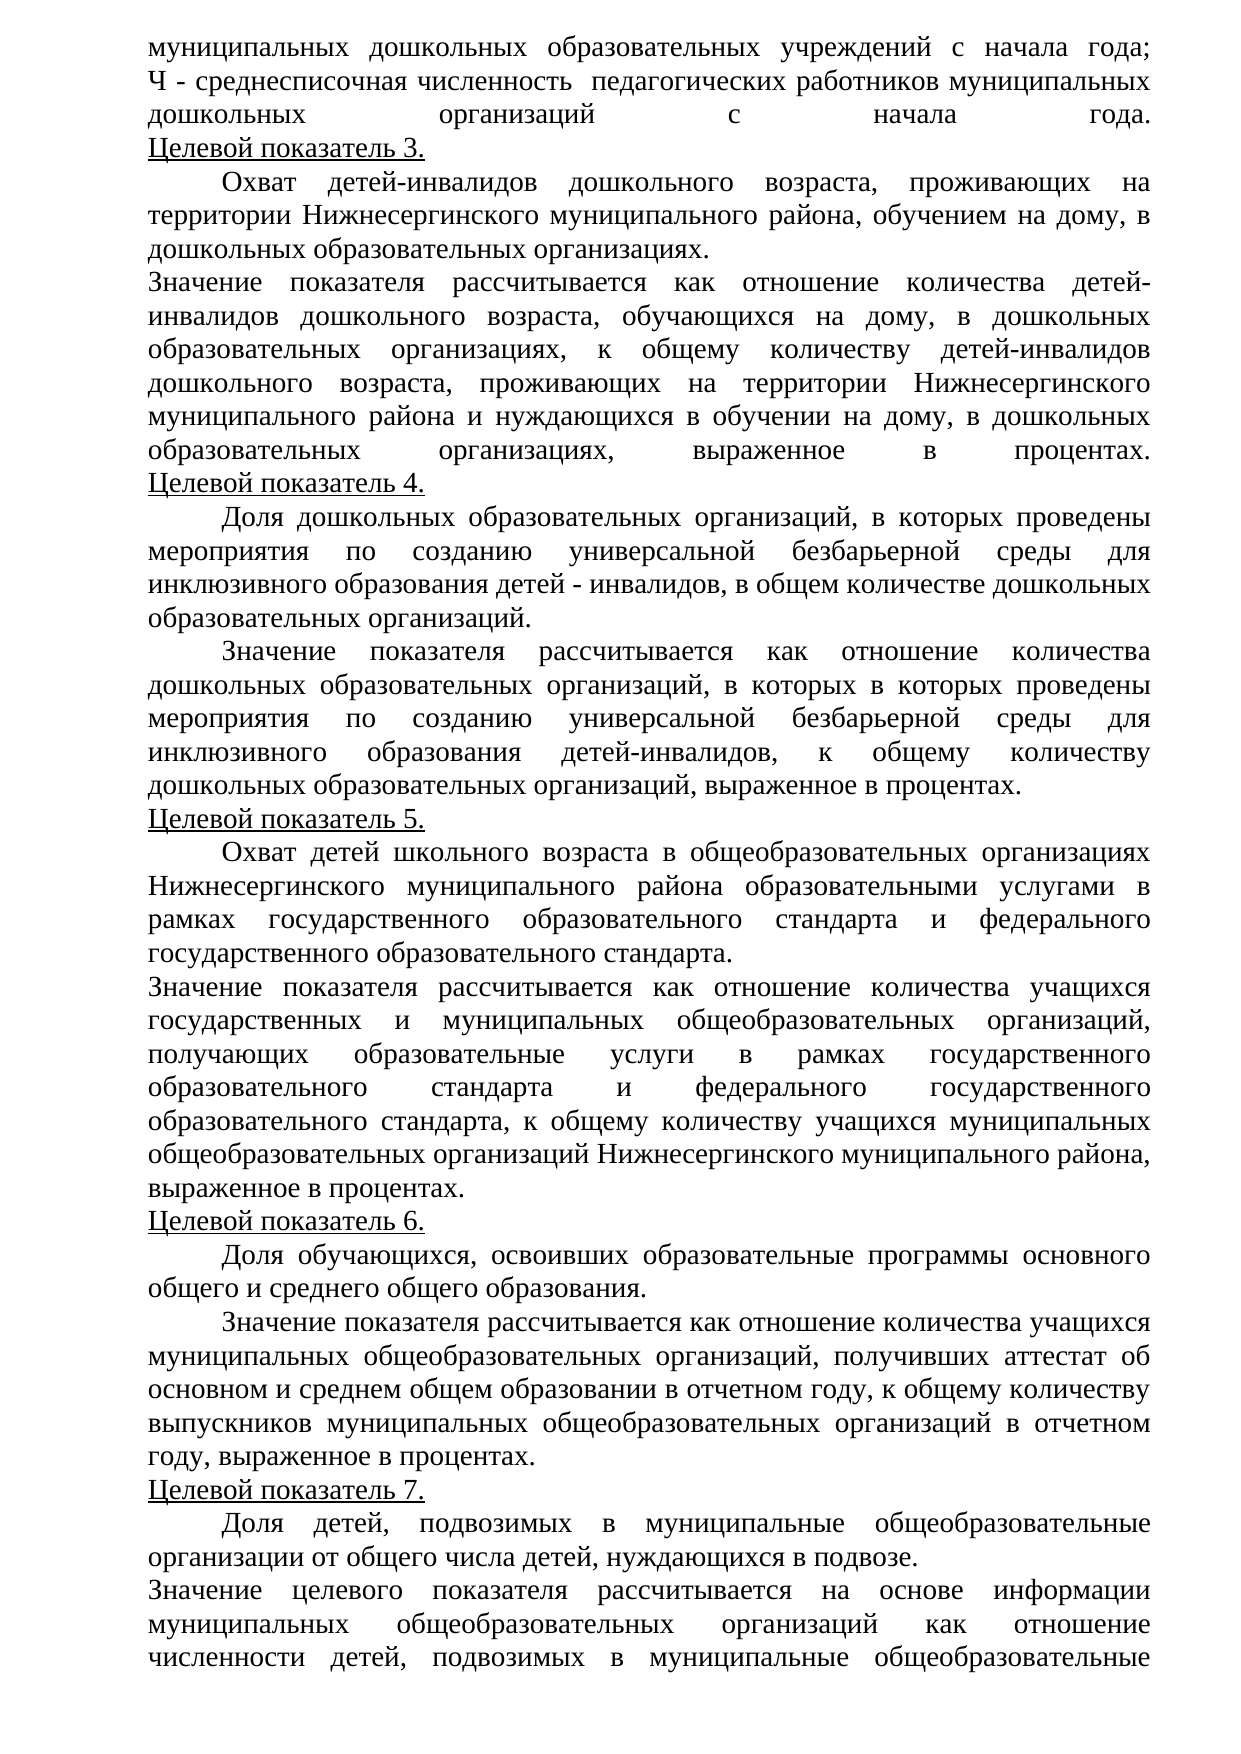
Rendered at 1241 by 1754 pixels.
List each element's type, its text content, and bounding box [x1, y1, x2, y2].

text Охват детей-инвалидов дошкольного возраста, проживающих на территории Нижнесергинского муниципального района, обучением на дому, в дошкольных образовательных организациях. [148, 164, 1152, 264]
text Значение показателя рассчитывается как отношение количества учащихся государственных и муниципальных общеобразовательных организаций, получающих образовательные услуги в рамках государственного образовательного стандарта и федерального государственного образовательного стандарта, к общему количеству учащихся муниципальных общеобразовательных организаций Нижнесергинского муниципального района, выраженное в процентах. [148, 969, 1152, 1203]
text Значение показателя рассчитывается как отношение количества учащихся муниципальных общеобразовательных организаций, получивших аттестат об основном и среднем общем образовании в отчетном году, к общему количеству выпускников муниципальных общеобразовательных организаций в отчетном году, выраженное в процентах. [148, 1304, 1152, 1472]
text Доля обучающихся, освоивших образовательные программы основного общего и среднего общего образования. [148, 1237, 1152, 1304]
text Доля дошкольных образовательных организаций, в которых проведены мероприятия по созданию универсальной безбарьерной среды для инклюзивного образования детей - инвалидов, в общем количестве дошкольных образовательных организаций. [148, 499, 1152, 633]
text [148, 29, 1152, 164]
text Целевой показатель 6. [148, 1203, 1152, 1237]
text Значение показателя рассчитывается как отношение количества детей-инвалидов дошкольного возраста, обучающихся на дому, в дошкольных образовательных организациях, к общему количеству детей-инвалидов дошкольного возраста, проживающих на территории Нижнесергинского муниципального района и нуждающихся в обучении на дому, в дошкольных образовательных организациях, выраженное в процентах. Целевой показатель 4. [148, 264, 1152, 499]
text Целевой показатель 7. [148, 1472, 1152, 1505]
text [148, 1572, 1152, 1673]
text Значение показателя рассчитывается как отношение количества дошкольных образовательных организаций, в которых в которых проведены мероприятия по созданию универсальной безбарьерной среды для инклюзивного образования детей-инвалидов, к общему количеству дошкольных образовательных организаций, выраженное в процентах. [148, 633, 1152, 801]
text Доля детей, подвозимых в муниципальные общеобразовательные организации от общего числа детей, нуждающихся в подвозе. [148, 1505, 1152, 1572]
text Охват детей школьного возраста в общеобразовательных организациях Нижнесергинского муниципального района образовательными услугами в рамках государственного образовательного стандарта и федерального государственного образовательного стандарта. [148, 834, 1152, 969]
text Целевой показатель 5. [148, 801, 1152, 834]
